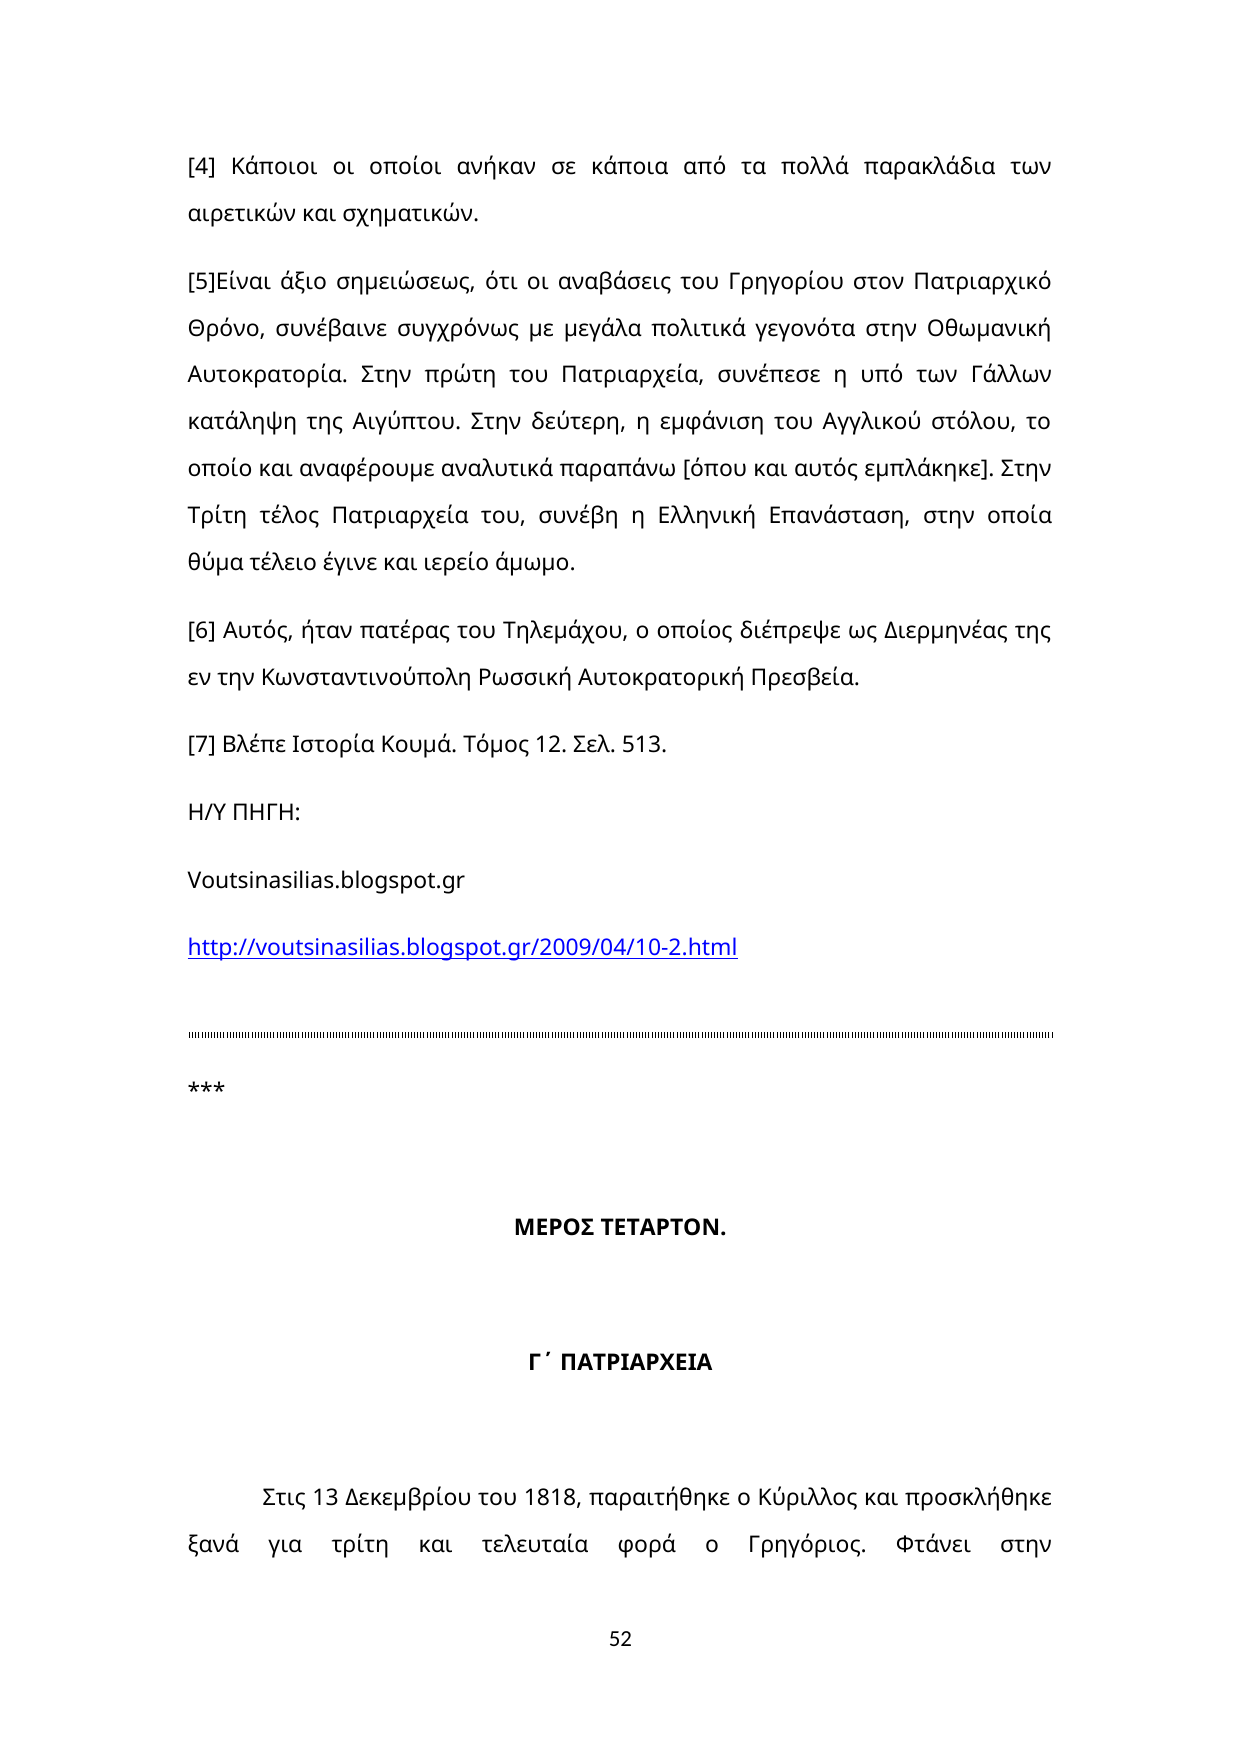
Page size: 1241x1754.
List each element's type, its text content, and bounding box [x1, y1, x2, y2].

text Η/Υ ΠΗΓΗ: [187, 796, 1053, 827]
text Γ´ ΠΑΤΡΙΑΡΧΕΙΑ [187, 1346, 1053, 1377]
text [7] Βλέπε Ιστορία Κουμά. Τόμος 12. Σελ. 513. [187, 728, 1053, 759]
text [187, 1481, 1053, 1559]
text ΜΕΡΟΣ ΤΕΤΑΡΤΟΝ. [187, 1210, 1053, 1242]
text Voutsinasilias.blogspot.gr [187, 863, 1053, 895]
text [6] Αυτός, ήταν πατέρας του Τηλεμάχου, ο οποίος διέπρεψε ως Διερμηνέας της εν την Κωνσταντινούπολη Ρωσσική Αυτοκρατορική Πρεσβεία. [187, 613, 1053, 692]
text *** [187, 1075, 1053, 1106]
text [4] Κάποιοι οι οποίοι ανήκαν σε κάποια από τα πολλά παρακλάδια των αιρετικών και σχηματικών. [187, 150, 1053, 228]
text [5]Είναι άξιο σημειώσεως, ότι οι αναβάσεις του Γρηγορίου στον Πατριαρχικό Θρόνο, συνέβαινε συγχρόνως με μεγάλα πολιτικά γεγονότα στην Οθωμανική Αυτοκρατορία. Στην πρώτη του Πατριαρχεία, συνέπεσε η υπό των Γάλλων κατάληψη της Αιγύπτου. Στην δεύτερη, η εμφάνιση του Αγγλικού στόλου, το οποίο και αναφέρουμε αναλυτικά παραπάνω [όπου και αυτός εμπλάκηκε]. Στην Τρίτη τέλος Πατριαρχεία του, συνέβη η Ελληνική Επανάσταση, στην οποία θύμα τέλειο έγινε και ιερείο άμωμο. [187, 264, 1053, 577]
text http://voutsinasilias.blogspot.gr/2009/04/10-2.html [187, 931, 1053, 962]
